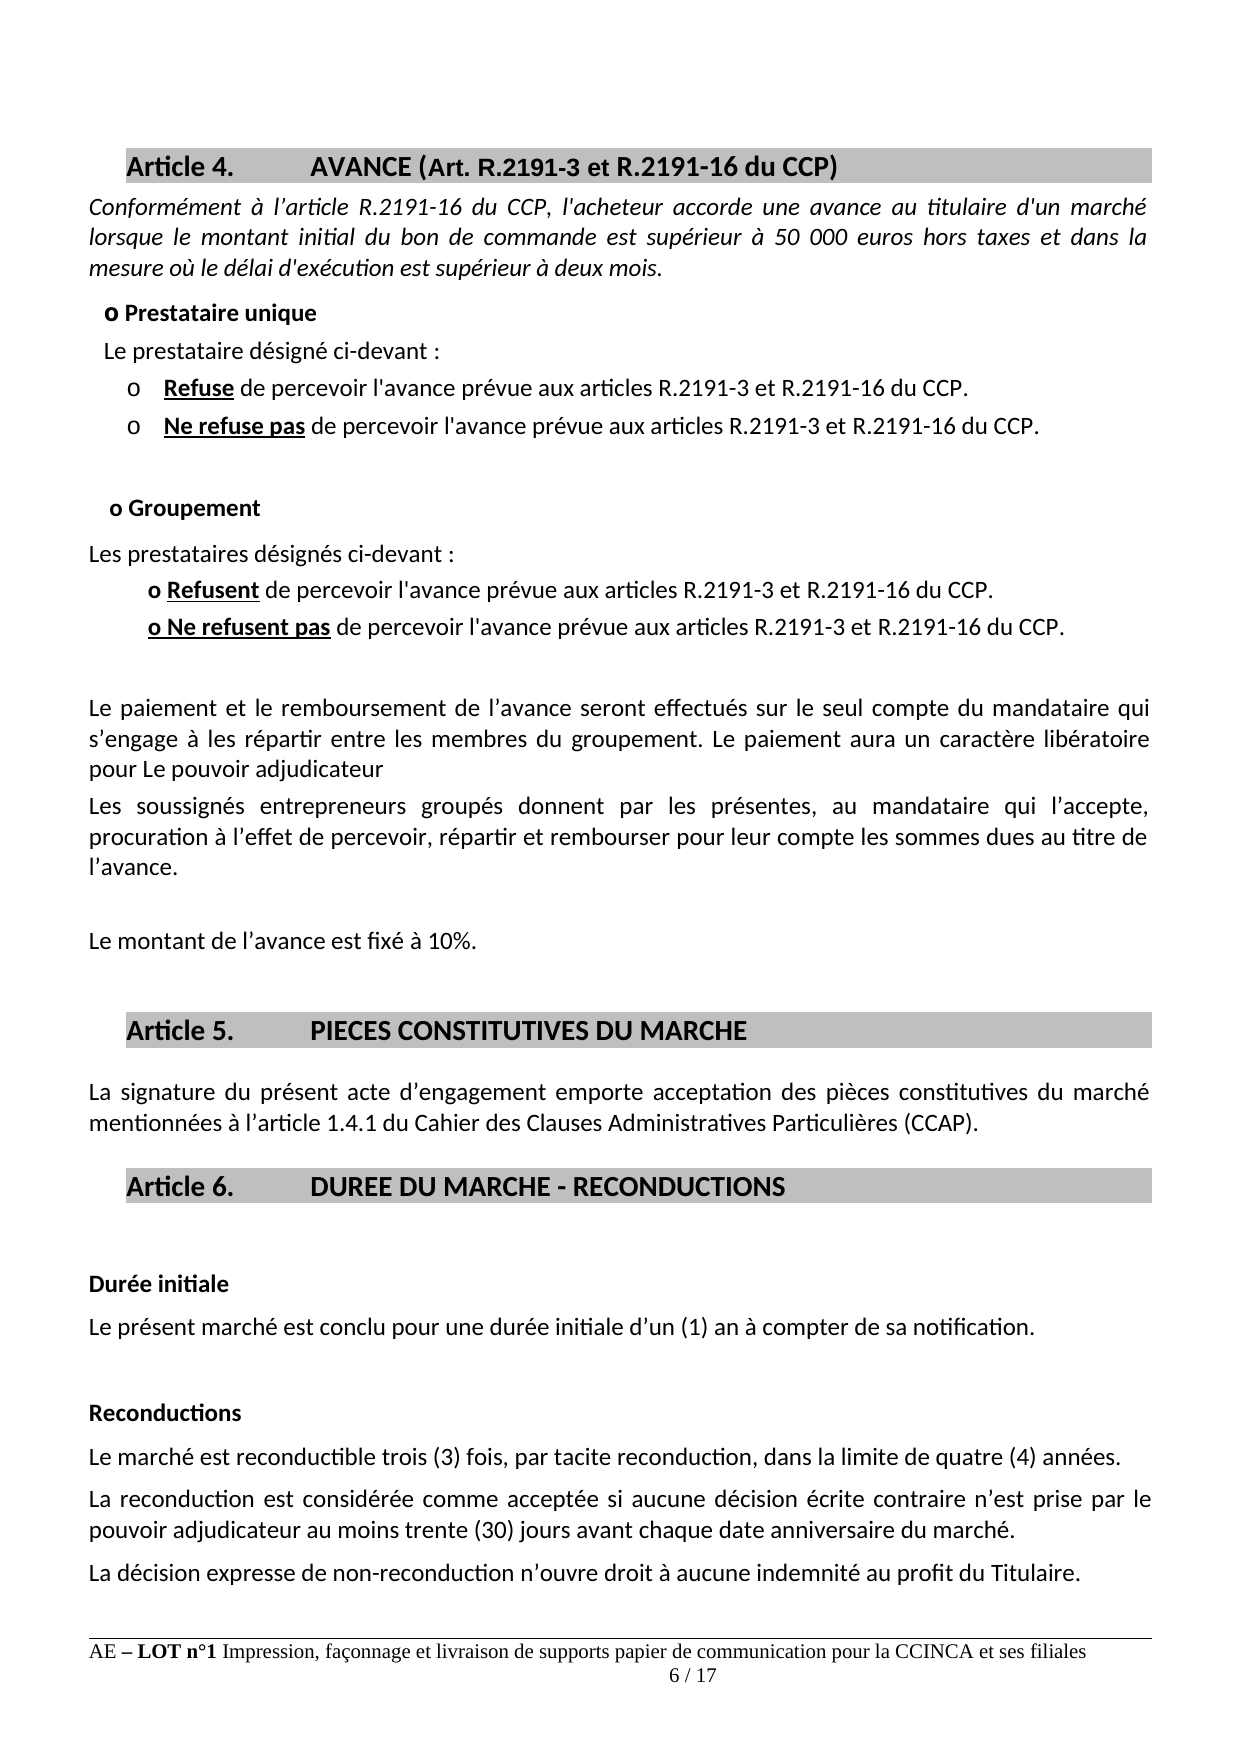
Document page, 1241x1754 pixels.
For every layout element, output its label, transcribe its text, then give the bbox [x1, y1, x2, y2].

subtitle PIECES CONSTITUTIVES DU MARCHE [126, 1012, 1152, 1048]
text o Refusent de percevoir l'avance prévue aux articles R.2191-3 et R.2191-16 du CCP. [148, 574, 1152, 605]
text Le montant de l’avance est fixé à 10%. [89, 925, 1150, 955]
text La reconduction est considérée comme acceptée si aucune décision écrite contraire n’est prise par le pouvoir adjudicateur au moins trente (30) jours avant chaque date anniversaire du marché. [89, 1484, 1154, 1545]
text o Ne refusent pas de percevoir l'avance prévue aux articles R.2191-3 et R.2191-16 du CCP. [148, 611, 1152, 642]
text La signature du présent acte d’engagement emporte acceptation des pièces constitutives du marché mentionnées à l’article 1.4.1 du Cahier des Clauses Administratives Particulières (CCAP). [89, 1076, 1152, 1137]
text Le paiement et le remboursement de l’avance seront effectués sur le seul compte du mandataire qui s’engage à les répartir entre les membres du groupement. Le paiement aura un caractère libératoire pour Le pouvoir adjudicateur [89, 692, 1152, 784]
text Durée initiale [89, 1268, 1154, 1299]
text Reconductions [89, 1398, 1154, 1428]
list Ne refuse pas de percevoir l'avance prévue aux articles R.2191-3 et R.2191-16 du CCP. [126, 410, 1152, 442]
text Le marché est reconductible trois (3) fois, par tacite reconduction, dans la limite de quatre (4) années. [89, 1441, 1154, 1471]
text Le présent marché est conclu pour une durée initiale d’un (1) an à compter de sa notification. [89, 1312, 1154, 1342]
text Les soussignés entrepreneurs groupés donnent par les présentes, au mandataire qui l’accepte, procuration à l’effet de percevoir, répartir et rembourser pour leur compte les sommes dues au titre de l’avance. [89, 790, 1150, 882]
text Les prestataires désignés ci-devant : [89, 538, 1152, 568]
text o Groupement [103, 492, 1152, 523]
subtitle DUREE DU MARCHE - RECONDUCTIONS [126, 1168, 1152, 1203]
text La décision expresse de non-reconduction n’ouvre droit à aucune indemnité au profit du Titulaire. [89, 1557, 1154, 1588]
text Conformément à l’article R.2191-16 du CCP, l'acheteur accorde une avance au titulaire d'un marché lorsque le montant initial du bon de commande est supérieur à 50 000 euros hors taxes et dans la mesure où le délai d'exécution est supérieur à deux mois. [89, 191, 1152, 282]
text o Prestataire unique [103, 295, 1152, 329]
text Le prestataire désigné ci-devant : [103, 335, 1152, 366]
list Refuse de percevoir l'avance prévue aux articles R.2191-3 et R.2191-16 du CCP. [126, 372, 1152, 404]
subtitle AVANCE (Art. R.2191-3 et R.2191-16 du CCP) [126, 148, 1152, 183]
